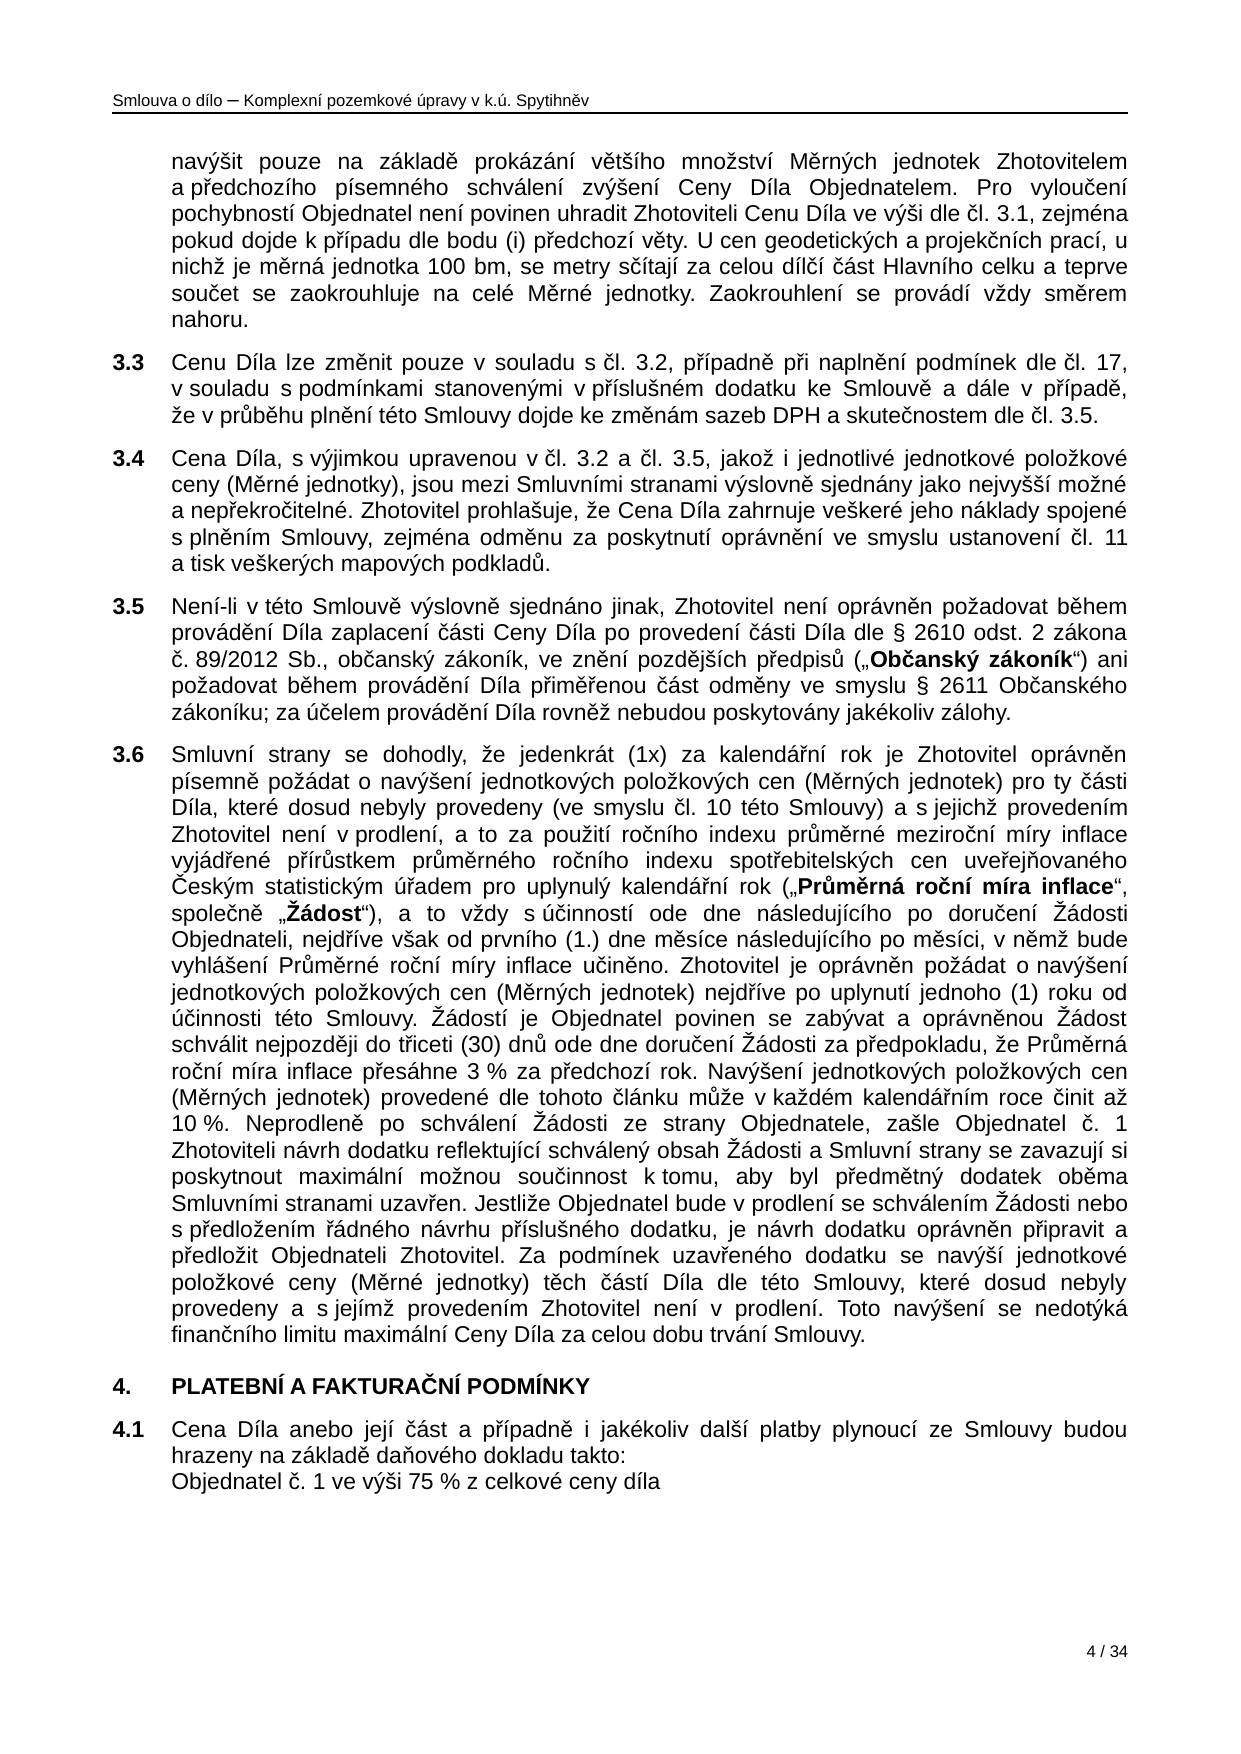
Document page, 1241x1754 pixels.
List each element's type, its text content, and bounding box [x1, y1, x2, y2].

text Platební a fakturační podmínky [112, 1373, 1128, 1399]
text Cena Díla anebo její část a případně i jakékoliv další platby plynoucí ze Smlouvy budou hrazeny na základě daňového dokladu takto: [112, 1416, 1128, 1468]
text Smluvní strany se dohodly, že jedenkrát (1x) za kalendářní rok je Zhotovitel oprávněn písemně požádat o navýšení jednotkových položkových cen (Měrných jednotek) pro ty části Díla, které dosud nebyly provedeny (ve smyslu čl. 10 této Smlouvy) a s jejichž provedením Zhotovitel není v prodlení, a to za použití ročního indexu průměrné meziroční míry inflace vyjádřené přírůstkem průměrného ročního indexu spotřebitelských cen uveřejňovaného Českým statistickým úřadem pro uplynulý kalendářní rok („Průměrná roční míra inflace“, společně „Žádost“), a to vždy s účinností ode dne následujícího po doručení Žádosti Objednateli, nejdříve však od prvního (1.) dne měsíce následujícího po měsíci, v němž bude vyhlášení Průměrné roční míry inflace učiněno. Zhotovitel je oprávněn požádat o navýšení jednotkových položkových cen (Měrných jednotek) nejdříve po uplynutí jednoho (1) roku od účinnosti této Smlouvy. Žádostí je Objednatel povinen se zabývat a oprávněnou Žádost schválit nejpozději do třiceti (30) dnů ode dne doručení Žádosti za předpokladu, že Průměrná roční míra inflace přesáhne 3 % za předchozí rok. Navýšení jednotkových položkových cen (Měrných jednotek) provedené dle tohoto článku může v každém kalendářním roce činit až 10 %. Neprodleně po schválení Žádosti ze strany Objednatele, zašle Objednatel č. 1 Zhotoviteli návrh dodatku reflektující schválený obsah Žádosti a Smluvní strany se zavazují si poskytnout maximální možnou součinnost k tomu, aby byl předmětný dodatek oběma Smluvními stranami uzavřen. Jestliže Objednatel bude v prodlení se schválením Žádosti nebo s předložením řádného návrhu příslušného dodatku, je návrh dodatku oprávněn připravit a předložit Objednateli Zhotovitel. Za podmínek uzavřeného dodatku se navýší jednotkové položkové ceny (Měrné jednotky) těch částí Díla dle této Smlouvy, které dosud nebyly provedeny a s jejímž provedením Zhotovitel není v prodlení. Toto navýšení se nedotýká finančního limitu maximální Ceny Díla za celou dobu trvání Smlouvy. [112, 741, 1128, 1348]
text Cena Díla, s výjimkou upravenou v čl. 3.2 a čl. 3.6, jakož i jednotlivé jednotkové položkové ceny (Měrné jednotky), jsou mezi Smluvními stranami výslovně sjednány jako nejvyšší možné a nepřekročitelné. Zhotovitel prohlašuje, že Cena Díla zahrnuje veškeré jeho náklady spojené s plněním Smlouvy, zejména odměnu za poskytnutí oprávnění ve smyslu ustanovení čl. 11 a tisk veškerých mapových podkladů. [112, 444, 1128, 576]
text Není-li v této Smlouvě výslovně sjednáno jinak, Zhotovitel není oprávněn požadovat během provádění Díla zaplacení části Ceny Díla po provedení části Díla dle § 2610 odst. 2 zákona č. 89/2012 Sb., občanský zákoník, ve znění pozdějších předpisů („Občanský zákoník“) ani požadovat během provádění Díla přiměřenou část odměny ve smyslu § 2611 Občanského zákoníku; za účelem provádění Díla rovněž nebudou poskytovány jakékoliv zálohy. [112, 593, 1128, 725]
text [112, 148, 1128, 332]
text Cenu Díla lze změnit pouze v souladu s čl. 3.2, případně při naplnění podmínek dle čl. 17, v souladu s podmínkami stanovenými v příslušném dodatku ke Smlouvě a dále v případě, že v průběhu plnění této Smlouvy dojde ke změnám sazeb DPH a skutečnostem dle čl. 3.6. [112, 349, 1128, 428]
list Objednatel č. 1 ve výši 75 % z celkové ceny díla [171, 1468, 1128, 1495]
